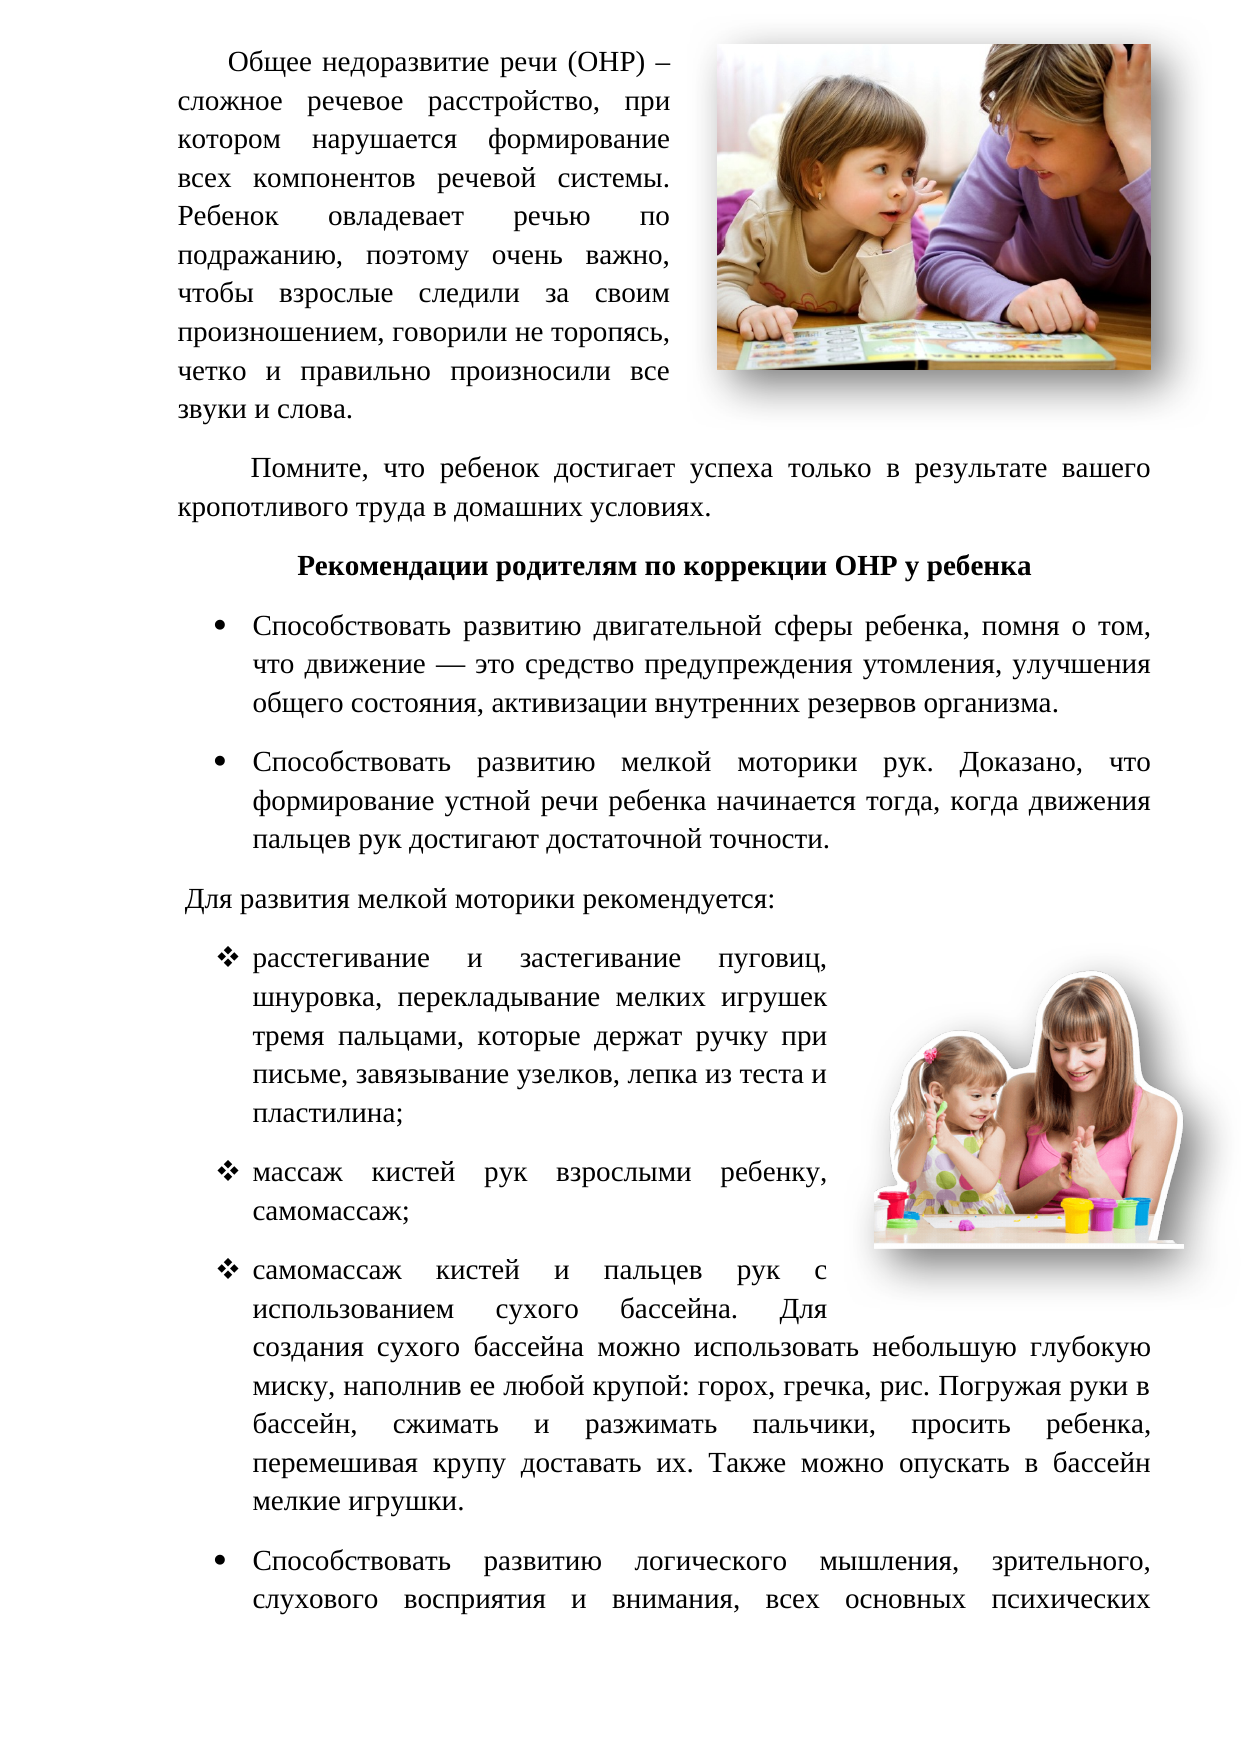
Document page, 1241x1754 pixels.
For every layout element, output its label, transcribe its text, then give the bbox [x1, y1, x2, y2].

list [215, 1543, 1152, 1615]
list Способствовать развитию мелкой моторики рук. Доказано, что формирование устной речи ребенка начинается тогда, когда движения пальцев рук достигают достаточной точности. [215, 744, 1152, 855]
text Рекомендации родителям по коррекции ОНР у ребенка [177, 548, 1152, 582]
list массаж кистей рук взрослыми ребенку, самомассаж; [215, 1154, 856, 1226]
text Помните, что ребенок достигает успеха только в результате вашего кропотливого труда в домашних условиях. [177, 451, 1152, 523]
picture [874, 970, 1184, 1250]
list расстегивание и застегивание пуговиц, шнуровка, перекладывание мелких игрушек тремя пальцами, которые держат ручку при письме, завязывание узелков, лепка из теста и пластилина; [215, 940, 1152, 1128]
list Способствовать развитию двигательной сферы ребенка, помня о том, что движение — это средство предупреждения утомления, улучшения общего состояния, активизации внутренних резервов организма. [215, 608, 1152, 719]
picture [717, 44, 1151, 370]
list самомассаж кистей и пальцев рук с использованием сухого бассейна. Для создания сухого бассейна можно использовать небольшую глубокую миску, наполнив ее любой крупой: горох, гречка, рис. Погружая руки в бассейн, сжимать и разжимать пальчики, просить ребенка, перемешивая крупу доставать их. Также можно опускать в бассейн мелкие игрушки. [215, 1252, 1152, 1517]
text Для развития мелкой моторики рекомендуется: [177, 881, 1152, 914]
